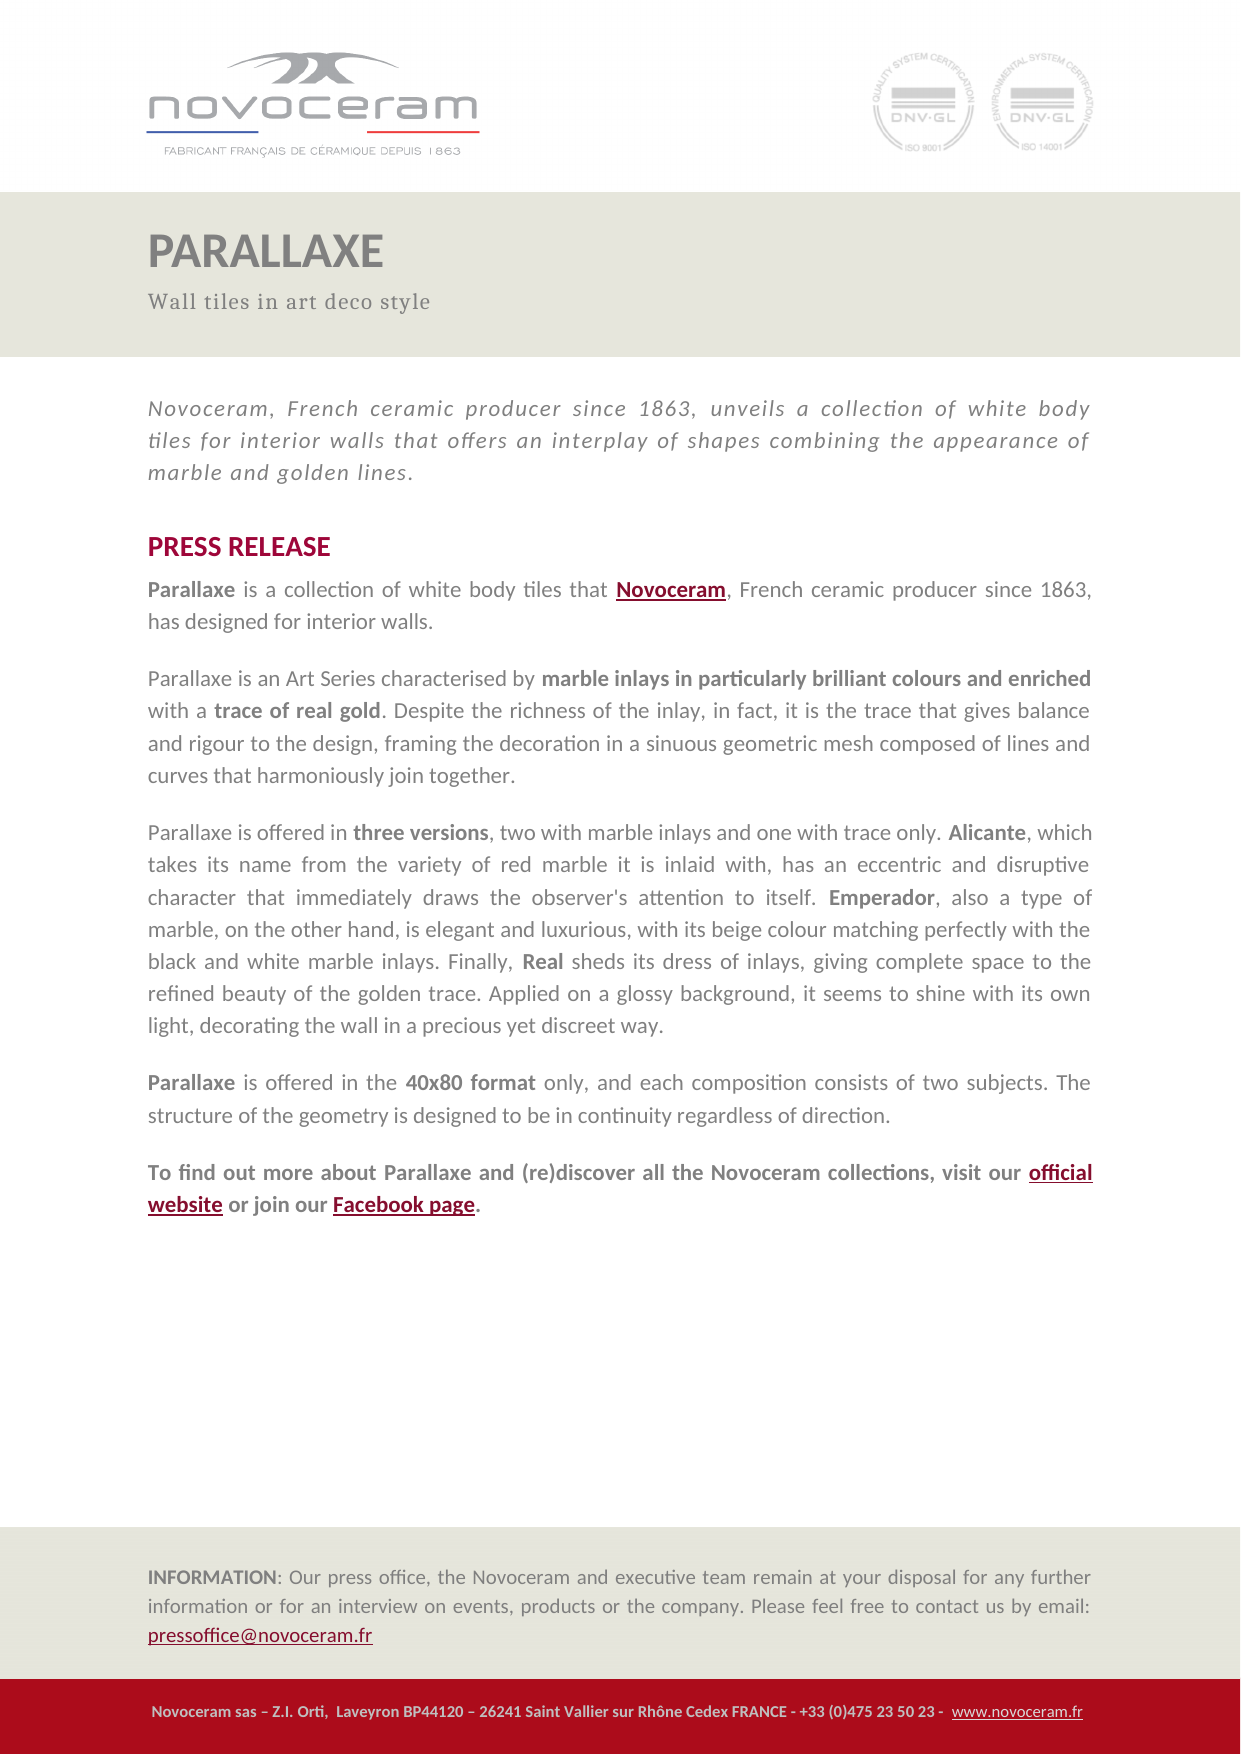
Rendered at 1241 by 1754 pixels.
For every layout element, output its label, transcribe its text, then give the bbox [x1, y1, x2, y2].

text To find out more about Parallaxe and (re)discover all the Novoceram collections, visit our official website or join our Facebook page. [148, 1158, 1092, 1218]
picture [0, 192, 1241, 357]
text Novoceram, French ceramic producer since 1863, unveils a collection of white body tiles for interior walls that offers an interplay of shapes combining the appearance of marble and golden lines. [148, 394, 1092, 486]
picture [0, 0, 1241, 191]
subtitle PRESS RELEASE [148, 528, 1092, 563]
text Parallaxe is offered in three versions, two with marble inlays and one with trace only. Alicante, which takes its name from the variety of red marble it is inlaid with, has an eccentric and disruptive character that immediately draws the observer's attention to itself. Emperador, also a type of marble, on the other hand, is elegant and luxurious, with its beige colour matching perfectly with the black and white marble inlays. Finally, Real sheds its dress of inlays, giving complete space to the refined beauty of the golden trace. Applied on a glossy background, it seems to shine with its own light, decorating the wall in a precious yet discreet way. [148, 818, 1092, 1039]
title PARALLAXE [148, 218, 1092, 279]
text Parallaxe is an Art Series characterised by marble inlays in particularly brilliant colours and enriched with a trace of real gold. Despite the richness of the inlay, in fact, it is the trace that gives balance and rigour to the design, framing the decoration in a sinuous geometric mesh composed of lines and curves that harmoniously join together. [148, 664, 1092, 789]
text Parallaxe is offered in the 40x80 format only, and each composition consists of two subjects. The structure of the geometry is designed to be in continuity regardless of direction. [148, 1068, 1092, 1129]
subtitle Wall tiles in art deco style [148, 289, 1092, 315]
text Parallaxe is a collection of white body tiles that Novoceram, French ceramic producer since 1863, has designed for interior walls. [148, 575, 1092, 635]
picture [0, 1527, 1241, 1679]
